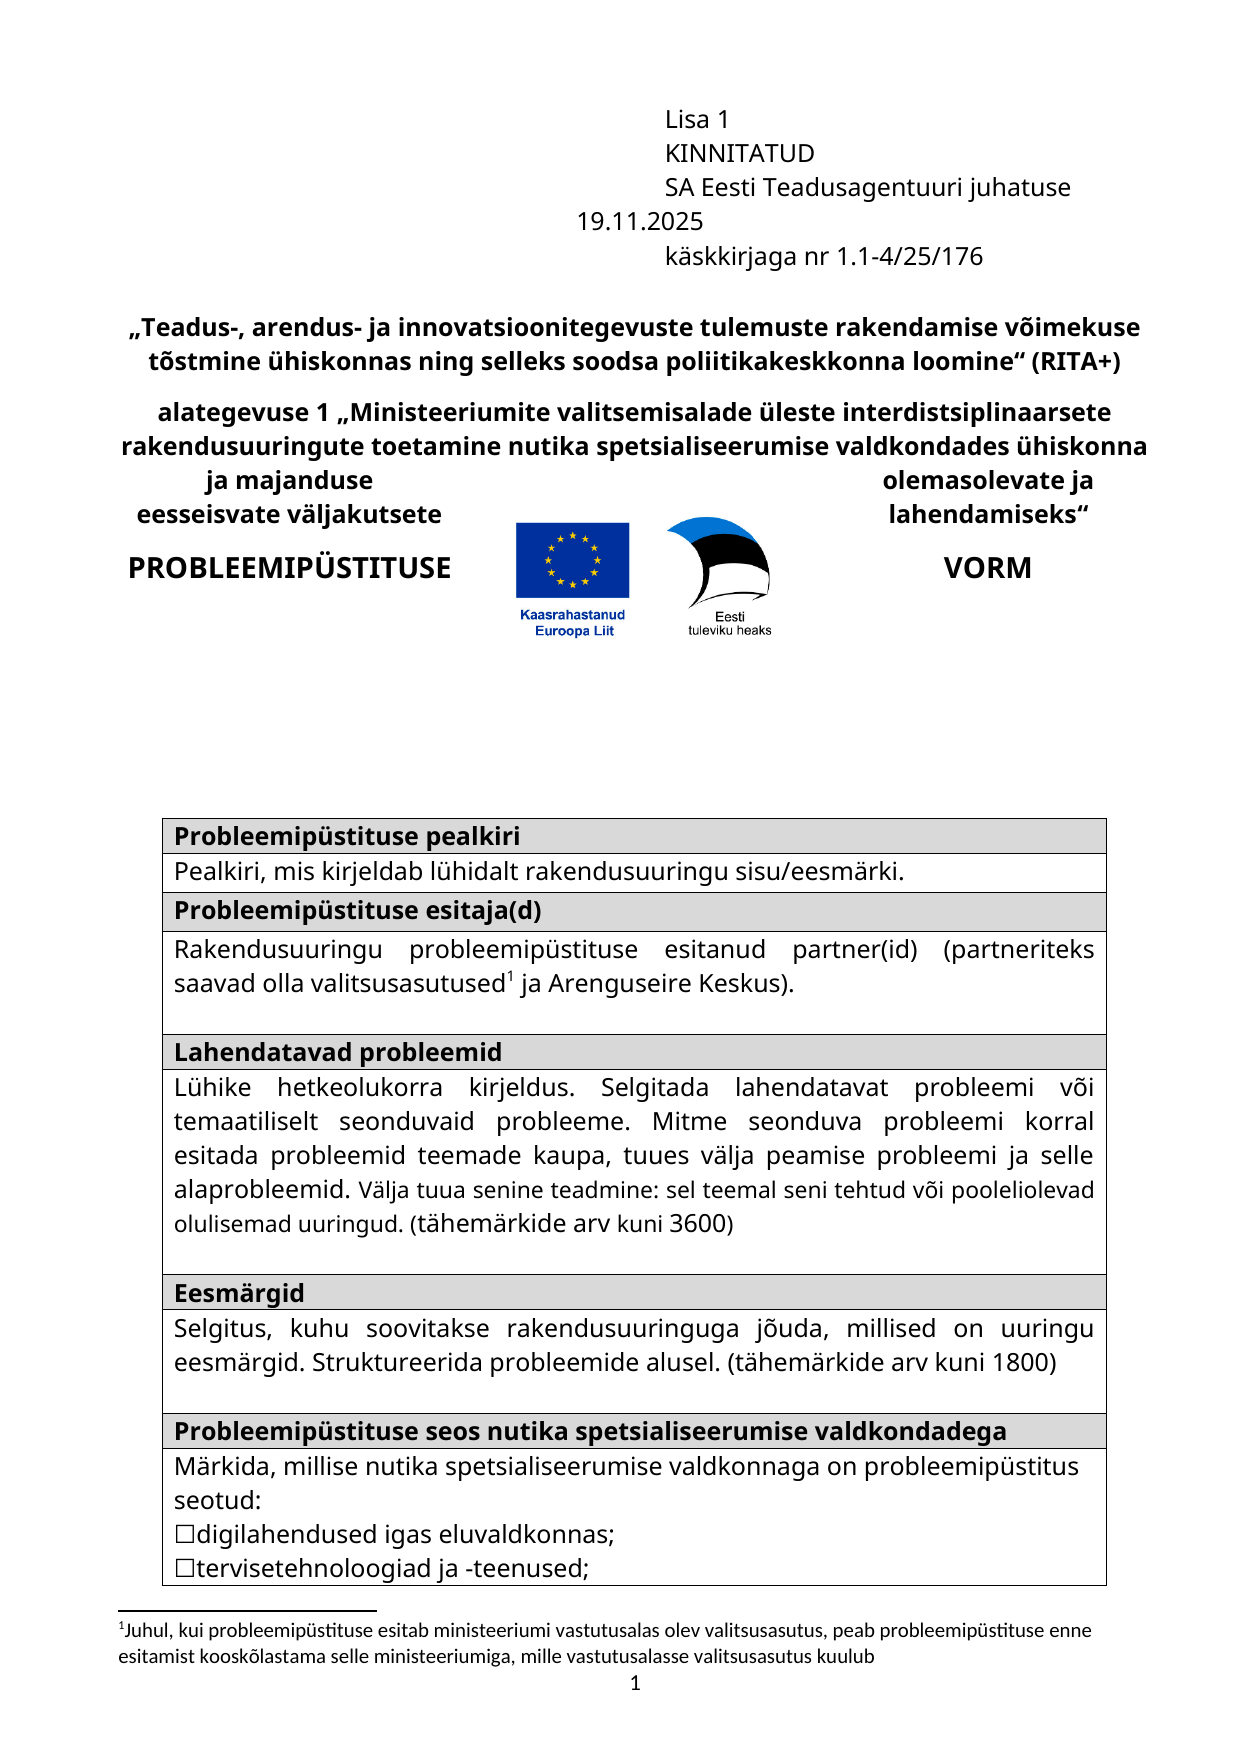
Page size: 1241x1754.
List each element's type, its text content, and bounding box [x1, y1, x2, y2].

text käskkirjaga nr 1.1-4/25/176 [576, 238, 1152, 272]
text PROBLEEMIPÜSTITUSE VORM [807, 547, 1152, 587]
table_cell Eesmärgid [163, 1275, 1106, 1309]
text SA Eesti Teadusagentuuri juhatuse 19.11.2025 [576, 170, 1152, 238]
table_cell Probleemipüstituse seos nutika spetsialiseerumise valdkondadega [163, 1414, 1106, 1448]
text PROBLEEMIPÜSTITUSE VORM [118, 547, 479, 587]
picture [479, 484, 807, 674]
text alategevuse 1 „Ministeeriumite valitsemisalade üleste interdistsiplinaarsete rakendusuuringute toetamine nutika spetsialiseerumise valdkondades ühiskonna ja majanduse olemasolevate ja eesseisvate väljakutsete lahendamiseks“ [118, 394, 1152, 531]
text KINNITATUD [576, 136, 1152, 170]
table_cell Lahendatavad probleemid [163, 1035, 1106, 1069]
table_cell Rakendusuuringu probleemipüstituse esitanud partner(id) (partneriteks saavad olla valitsusasutused ja Arenguseire Keskus). [163, 932, 1106, 1034]
text Lisa 1 [576, 102, 1152, 136]
table_header Probleemipüstituse pealkiri [163, 819, 1106, 853]
table_cell Pealkiri, mis kirjeldab lühidalt rakendusuuringu sisu/eesmärki. [163, 854, 1106, 892]
text „Teadus-, arendus- ja innovatsioonitegevuste tulemuste rakendamise võimekuse tõstmine ühiskonnas ning selleks soodsa poliitikakeskkonna loomine“ (RITA+) [118, 310, 1152, 378]
table_cell Selgitus, kuhu soovitakse rakendusuuringuga jõuda, millised on uuringu eesmärgid. Struktureerida probleemide alusel. (tähemärkide arv kuni 1800) [163, 1310, 1106, 1413]
table_cell Lühike hetkeolukorra kirjeldus. Selgitada lahendatavat probleemi või temaatiliselt seonduvaid probleeme. Mitme seonduva probleemi korral esitada probleemid teemade kaupa, tuues välja peamise probleemi ja selle alaprobleemid. Välja tuua senine teadmine: sel teemal seni tehtud või pooleliolevad olulisemad uuringud. (tähemärkide arv kuni 3600) [163, 1070, 1106, 1274]
table_cell Probleemipüstituse esitaja(d) [163, 893, 1106, 931]
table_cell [163, 1449, 1106, 1585]
